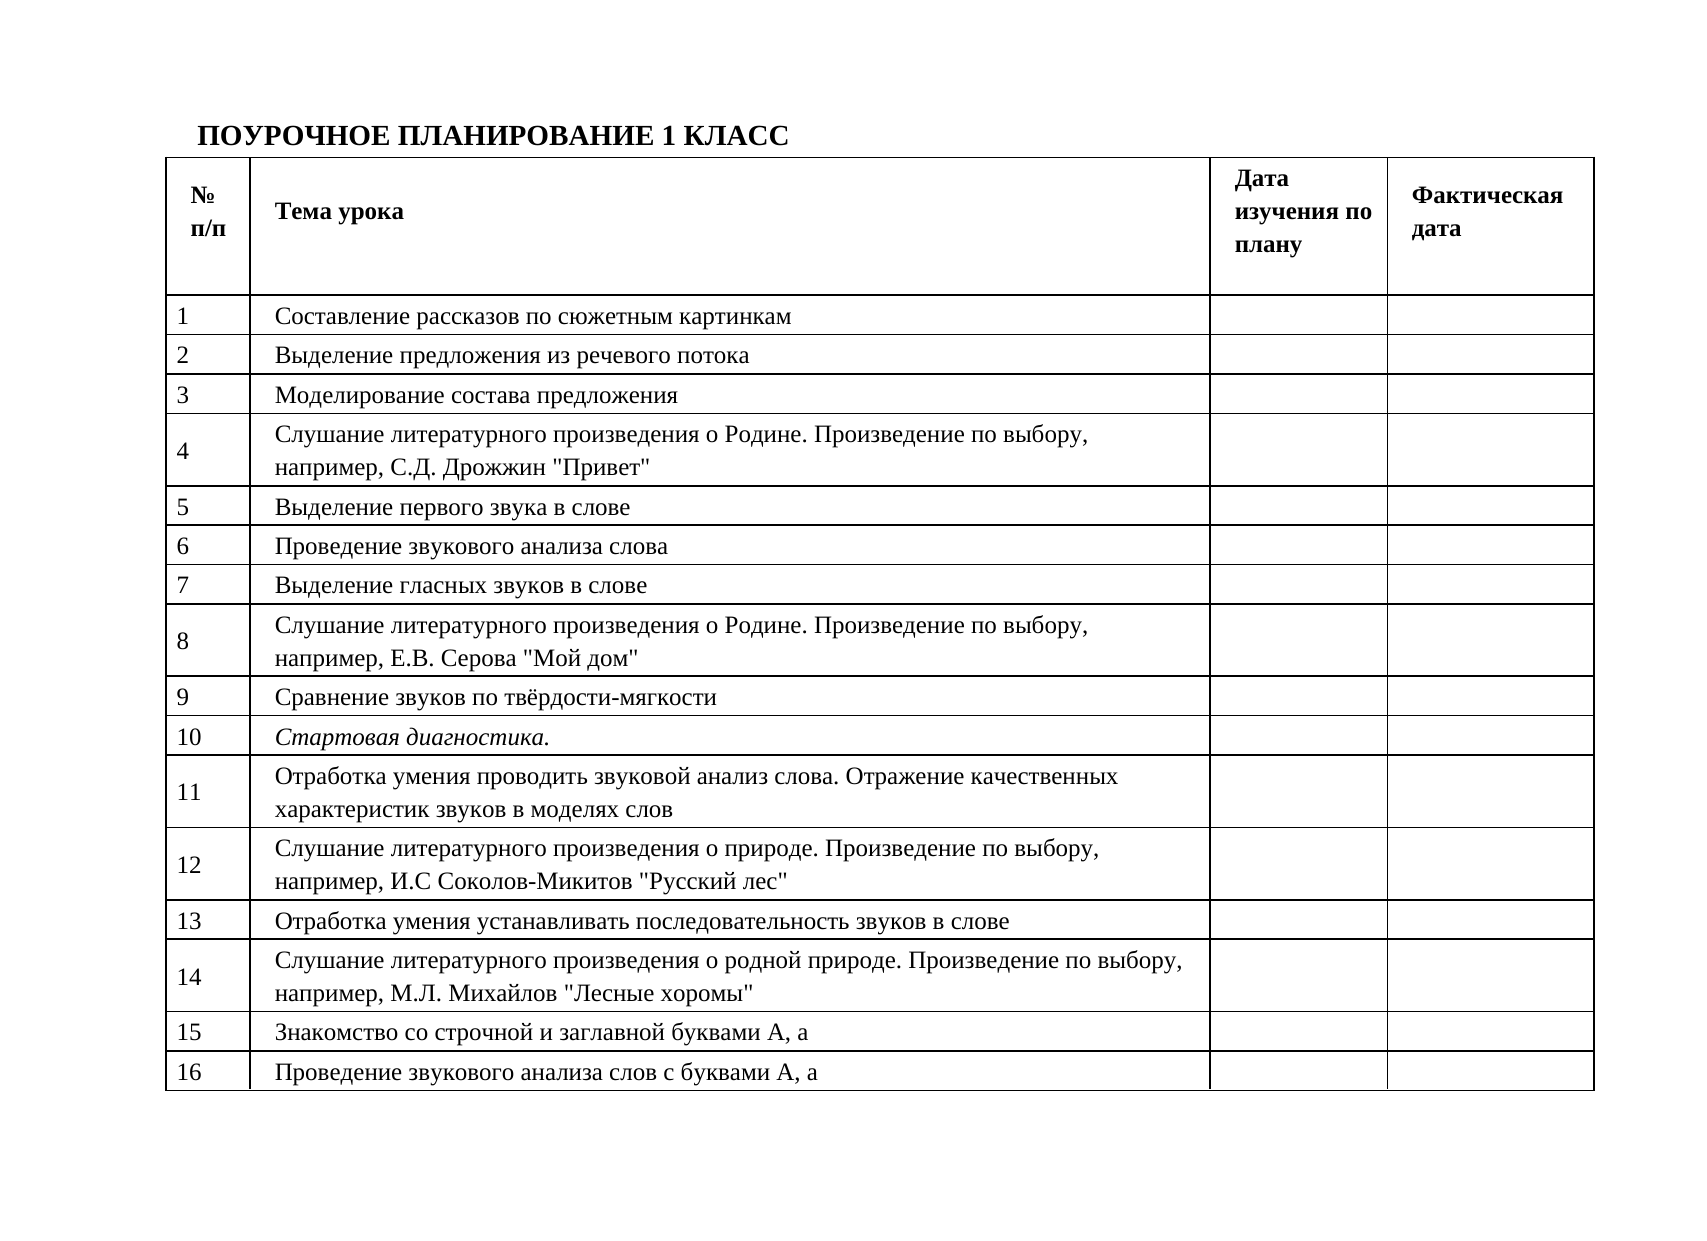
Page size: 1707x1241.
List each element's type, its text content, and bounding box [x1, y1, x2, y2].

table_cell 1 [167, 296, 249, 334]
table_cell [1388, 605, 1593, 675]
table_header Фактическая дата [1388, 158, 1593, 294]
table_cell [1211, 756, 1387, 827]
table_cell 10 [167, 716, 249, 754]
table_cell Выделение гласных звуков в слове [251, 565, 1209, 603]
table_cell [1388, 565, 1593, 603]
table_header Тема урока [251, 158, 1209, 294]
table_cell 14 [167, 940, 249, 1011]
table_cell [1211, 526, 1387, 564]
table_cell [1388, 756, 1593, 827]
table_cell Слушание литературного произведения о родной природе. Произведение по выбору, например, М.Л. Михайлов "Лесные хоромы" [251, 940, 1209, 1011]
table_cell 16 [167, 1052, 249, 1089]
table_cell [1211, 296, 1387, 334]
table_cell 5 [167, 487, 249, 524]
table_header Дата изучения по плану [1211, 158, 1387, 294]
table_cell Слушание литературного произведения о Родине. Произведение по выбору, например, С.Д. Дрожжин "Привет" [251, 414, 1209, 485]
table_cell Выделение первого звука в слове [251, 487, 1209, 524]
table_cell [1388, 335, 1593, 373]
table_cell Отработка умения устанавливать последовательность звуков в слове [251, 901, 1209, 938]
table_header № п/п [167, 158, 249, 294]
table_cell Слушание литературного произведения о Родине. Произведение по выбору, например, Е.В. Серова "Мой дом" [251, 605, 1209, 675]
table_cell [1211, 335, 1387, 373]
table_cell [1388, 940, 1593, 1011]
table_cell 6 [167, 526, 249, 564]
table_cell [1211, 1052, 1387, 1089]
table_cell 15 [167, 1012, 249, 1050]
table_cell [1388, 1052, 1593, 1089]
table_cell 3 [167, 375, 249, 412]
table_cell [1211, 716, 1387, 754]
table_cell Знакомство со строчной и заглавной буквами А, а [251, 1012, 1209, 1050]
table_cell [1211, 487, 1387, 524]
table_cell [1388, 1012, 1593, 1050]
table_cell Моделирование состава предложения [251, 375, 1209, 412]
table_cell 12 [167, 828, 249, 899]
table_cell [1211, 940, 1387, 1011]
table_cell [1211, 677, 1387, 715]
text ПОУРОЧНОЕ ПЛАНИРОВАНИЕ 1 КЛАСС [190, 118, 1618, 152]
table_cell [1211, 828, 1387, 899]
table_cell [1388, 414, 1593, 485]
table_cell Выделение предложения из речевого потока [251, 335, 1209, 373]
table_cell 7 [167, 565, 249, 603]
table_cell 2 [167, 335, 249, 373]
table_cell Слушание литературного произведения о природе. Произведение по выбору, например, И.С Соколов-Микитов "Русский лес" [251, 828, 1209, 899]
table_cell [1211, 605, 1387, 675]
table_cell Стартовая диагностика. [251, 716, 1209, 754]
table_cell [1388, 375, 1593, 412]
table_cell [1211, 565, 1387, 603]
table_cell [1388, 296, 1593, 334]
table_cell [1211, 414, 1387, 485]
table_cell [1388, 526, 1593, 564]
table_cell [1388, 487, 1593, 524]
table_cell Проведение звукового анализа слов с буквами А, а [251, 1052, 1209, 1089]
table_cell [1388, 901, 1593, 938]
table_cell [1388, 677, 1593, 715]
table_cell [1388, 828, 1593, 899]
table_cell 11 [167, 756, 249, 827]
table_cell 9 [167, 677, 249, 715]
table_cell Составление рассказов по сюжетным картинкам [251, 296, 1209, 334]
table_cell Отработка умения проводить звуковой анализ слова. Отражение качественных характеристик звуков в моделях слов [251, 756, 1209, 827]
table_cell [1211, 375, 1387, 412]
table_cell 13 [167, 901, 249, 938]
table_cell [1388, 716, 1593, 754]
table_cell [1211, 901, 1387, 938]
table_cell Сравнение звуков по твёрдости-мягкости [251, 677, 1209, 715]
table_cell 8 [167, 605, 249, 675]
table_cell Проведение звукового анализа слова [251, 526, 1209, 564]
table_cell 4 [167, 414, 249, 485]
table_cell [1211, 1012, 1387, 1050]
